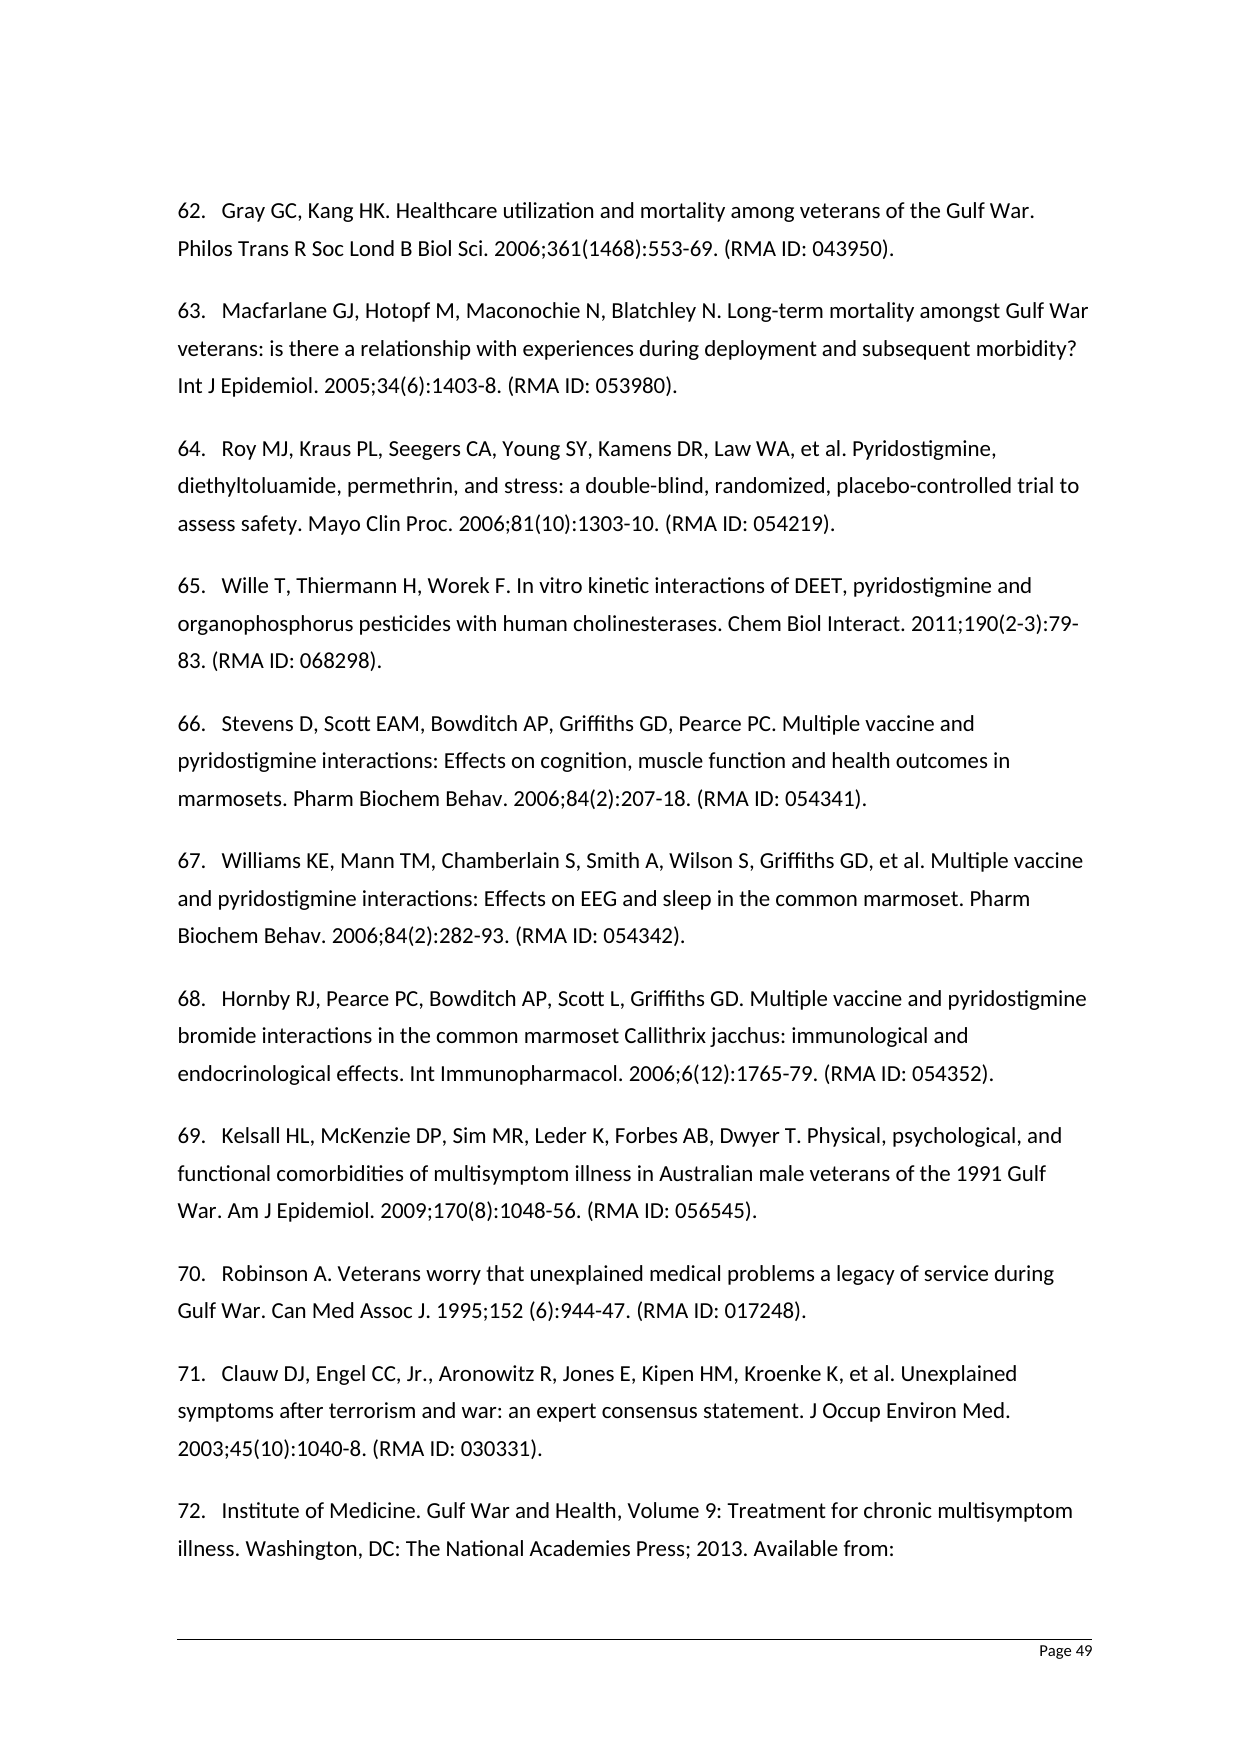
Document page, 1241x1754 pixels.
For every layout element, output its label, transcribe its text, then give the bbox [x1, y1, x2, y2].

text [177, 1487, 1092, 1562]
text 65. Wille T, Thiermann H, Worek F. In vitro kinetic interactions of DEET, pyridostigmine and organophosphorus pesticides with human cholinesterases. Chem Biol Interact. 2011;190(2-3):79-83. (RMA ID: 068298). [177, 562, 1092, 675]
text 63. Macfarlane GJ, Hotopf M, Maconochie N, Blatchley N. Long-term mortality amongst Gulf War veterans: is there a relationship with experiences during deployment and subsequent morbidity? Int J Epidemiol. 2005;34(6):1403-8. (RMA ID: 053980). [177, 287, 1092, 400]
text 62. Gray GC, Kang HK. Healthcare utilization and mortality among veterans of the Gulf War. Philos Trans R Soc Lond B Biol Sci. 2006;361(1468):553-69. (RMA ID: 043950). [177, 187, 1092, 262]
text 67. Williams KE, Mann TM, Chamberlain S, Smith A, Wilson S, Griffiths GD, et al. Multiple vaccine and pyridostigmine interactions: Effects on EEG and sleep in the common marmoset. Pharm Biochem Behav. 2006;84(2):282-93. (RMA ID: 054342). [177, 837, 1092, 950]
text 64. Roy MJ, Kraus PL, Seegers CA, Young SY, Kamens DR, Law WA, et al. Pyridostigmine, diethyltoluamide, permethrin, and stress: a double-blind, randomized, placebo-controlled trial to assess safety. Mayo Clin Proc. 2006;81(10):1303-10. (RMA ID: 054219). [177, 425, 1092, 537]
text 69. Kelsall HL, McKenzie DP, Sim MR, Leder K, Forbes AB, Dwyer T. Physical, psychological, and functional comorbidities of multisymptom illness in Australian male veterans of the 1991 Gulf War. Am J Epidemiol. 2009;170(8):1048-56. (RMA ID: 056545). [177, 1112, 1092, 1225]
text 66. Stevens D, Scott EAM, Bowditch AP, Griffiths GD, Pearce PC. Multiple vaccine and pyridostigmine interactions: Effects on cognition, muscle function and health outcomes in marmosets. Pharm Biochem Behav. 2006;84(2):207-18. (RMA ID: 054341). [177, 700, 1092, 812]
text 68. Hornby RJ, Pearce PC, Bowditch AP, Scott L, Griffiths GD. Multiple vaccine and pyridostigmine bromide interactions in the common marmoset Callithrix jacchus: immunological and endocrinological effects. Int Immunopharmacol. 2006;6(12):1765-79. (RMA ID: 054352). [177, 975, 1092, 1087]
text 71. Clauw DJ, Engel CC, Jr., Aronowitz R, Jones E, Kipen HM, Kroenke K, et al. Unexplained symptoms after terrorism and war: an expert consensus statement. J Occup Environ Med. 2003;45(10):1040-8. (RMA ID: 030331). [177, 1350, 1092, 1462]
text 70. Robinson A. Veterans worry that unexplained medical problems a legacy of service during Gulf War. Can Med Assoc J. 1995;152 (6):944-47. (RMA ID: 017248). [177, 1250, 1092, 1325]
